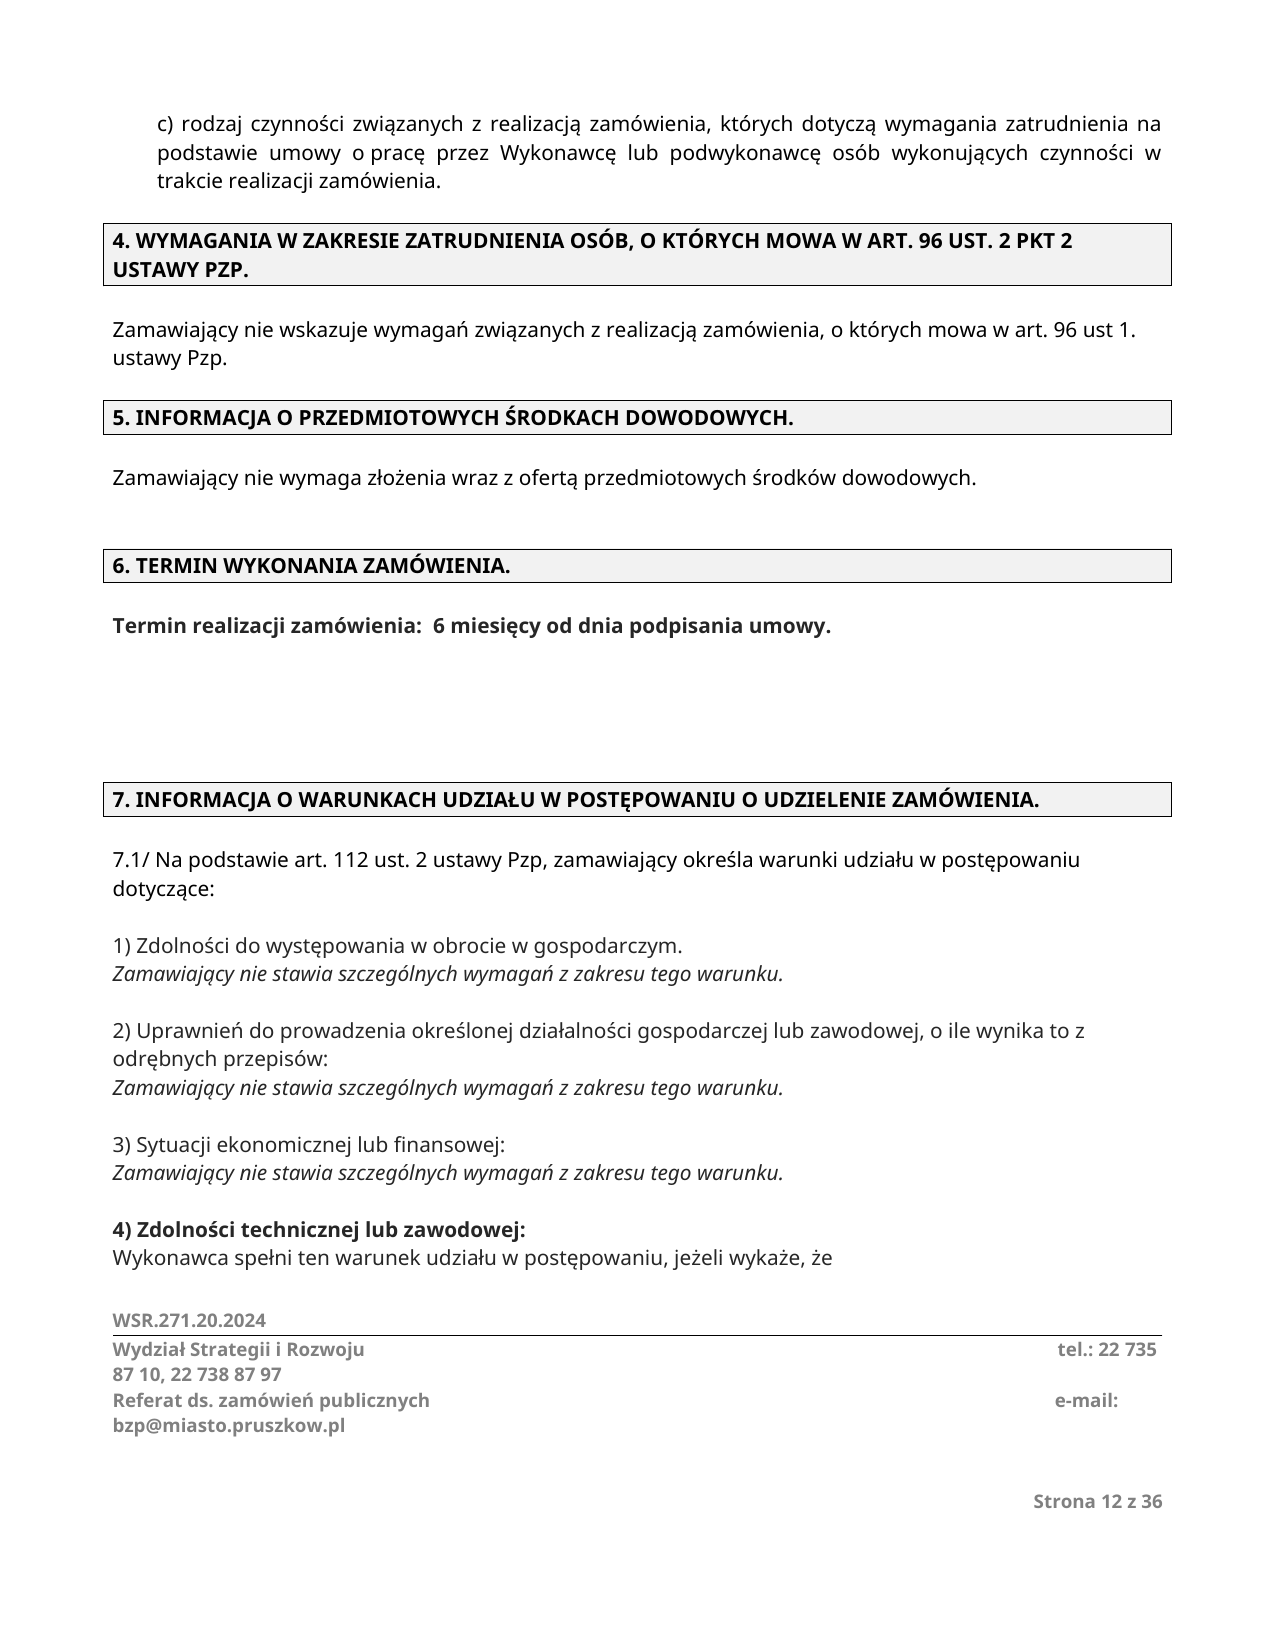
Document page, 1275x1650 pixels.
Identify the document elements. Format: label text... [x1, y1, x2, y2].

text 5. INFORMACJA O PRZEDMIOTOWYCH ŚRODKACH DOWODOWYCH. [104, 401, 1171, 434]
text Zamawiający nie stawia szczególnych wymagań z zakresu tego warunku. [112, 959, 1162, 988]
text Zamawiający nie stawia szczególnych wymagań z zakresu tego warunku. [112, 1073, 1162, 1101]
text 4. WYMAGANIA W ZAKRESIE ZATRUDNIENIA OSÓB, O KTÓRYCH MOWA W ART. 96 UST. 2 PKT 2 USTAWY PZP. [104, 224, 1171, 285]
text Zamawiający nie wymaga złożenia wraz z ofertą przedmiotowych środków dowodowych. [112, 463, 1162, 492]
text 7. INFORMACJA O WARUNKACH UDZIAŁU W POSTĘPOWANIU O UDZIELENIE ZAMÓWIENIA. [104, 783, 1171, 816]
text 4) Zdolności technicznej lub zawodowej: [112, 1215, 1162, 1243]
text Zamawiający nie wskazuje wymagań związanych z realizacją zamówienia, o których mowa w art. 96 ust 1. ustawy Pzp. [112, 315, 1162, 372]
text 3) Sytuacji ekonomicznej lub finansowej: [112, 1130, 1162, 1158]
text 1) Zdolności do występowania w obrocie w gospodarczym. [112, 931, 1162, 959]
text 7.1/ Na podstawie art. 112 ust. 2 ustawy Pzp, zamawiający określa warunki udziału w postępowaniu dotyczące: [112, 845, 1162, 902]
text Wykonawca spełni ten warunek udziału w postępowaniu, jeżeli wykaże, że [112, 1243, 1162, 1272]
text Zamawiający nie stawia szczególnych wymagań z zakresu tego warunku. [112, 1158, 1162, 1187]
text 2) Uprawnień do prowadzenia określonej działalności gospodarczej lub zawodowej, o ile wynika to z odrębnych przepisów: [112, 1016, 1162, 1073]
text 6. TERMIN WYKONANIA ZAMÓWIENIA. [104, 550, 1171, 582]
text c) rodzaj czynności związanych z realizacją zamówienia, których dotyczą wymagania zatrudnienia na podstawie umowy o pracę przez Wykonawcę lub podwykonawcę osób wykonujących czynności w trakcie realizacji zamówienia. [157, 109, 1162, 195]
text Termin realizacji zamówienia: 6 miesięcy od dnia podpisania umowy. [112, 612, 1162, 640]
